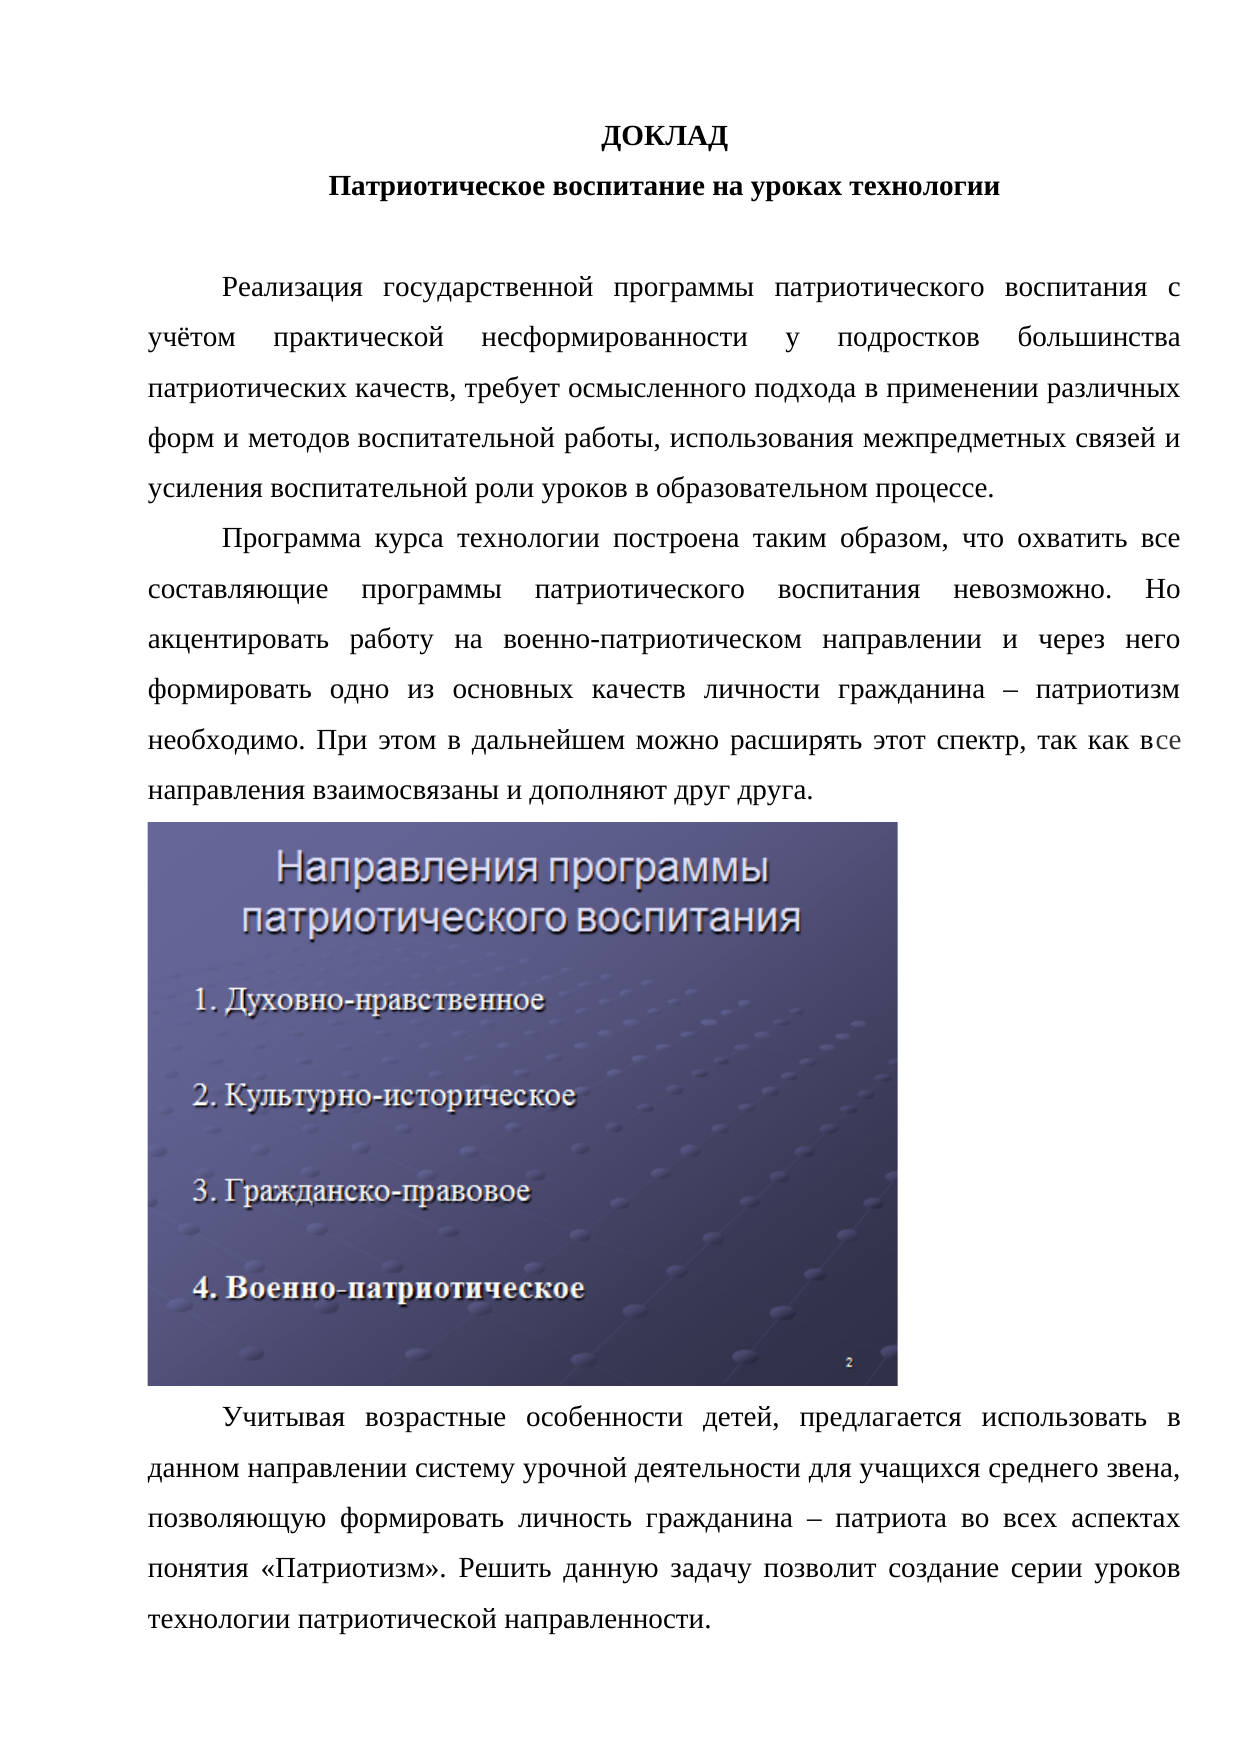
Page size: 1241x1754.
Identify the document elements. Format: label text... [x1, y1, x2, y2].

text Программа курса технологии построена таким образом, что охватить все составляющие программы патриотического воспитания невозможно. Но акцентировать работу на военно-патриотическом направлении и через него формировать одно из основных качеств личности гражданина – патриотизм необходимо. При этом в дальнейшем можно расширять этот спектр, так как все направления взаимосвязаны и дополняют друг друга. [148, 521, 1181, 806]
text Учитывая возрастные особенности детей, предлагается использовать в данном направлении систему урочной деятельности для учащихся среднего звена, позволяющую формировать личность гражданина – патриота во всех аспектах понятия «Патриотизм». Решить данную задачу позволит создание серии уроков технологии патриотической направленности. [148, 1399, 1181, 1634]
picture [147, 822, 898, 1386]
text Реализация государственной программы патриотического воспитания с учётом практической несформированности у подростков большинства патриотических качеств, требует осмысленного подхода в применении различных форм и методов воспитательной работы, использования межпредметных связей и усиления воспитательной роли уроков в образовательном процессе. [148, 269, 1181, 504]
text ДОКЛАД [148, 118, 1181, 152]
text Патриотическое воспитание на уроках технологии [148, 168, 1181, 202]
